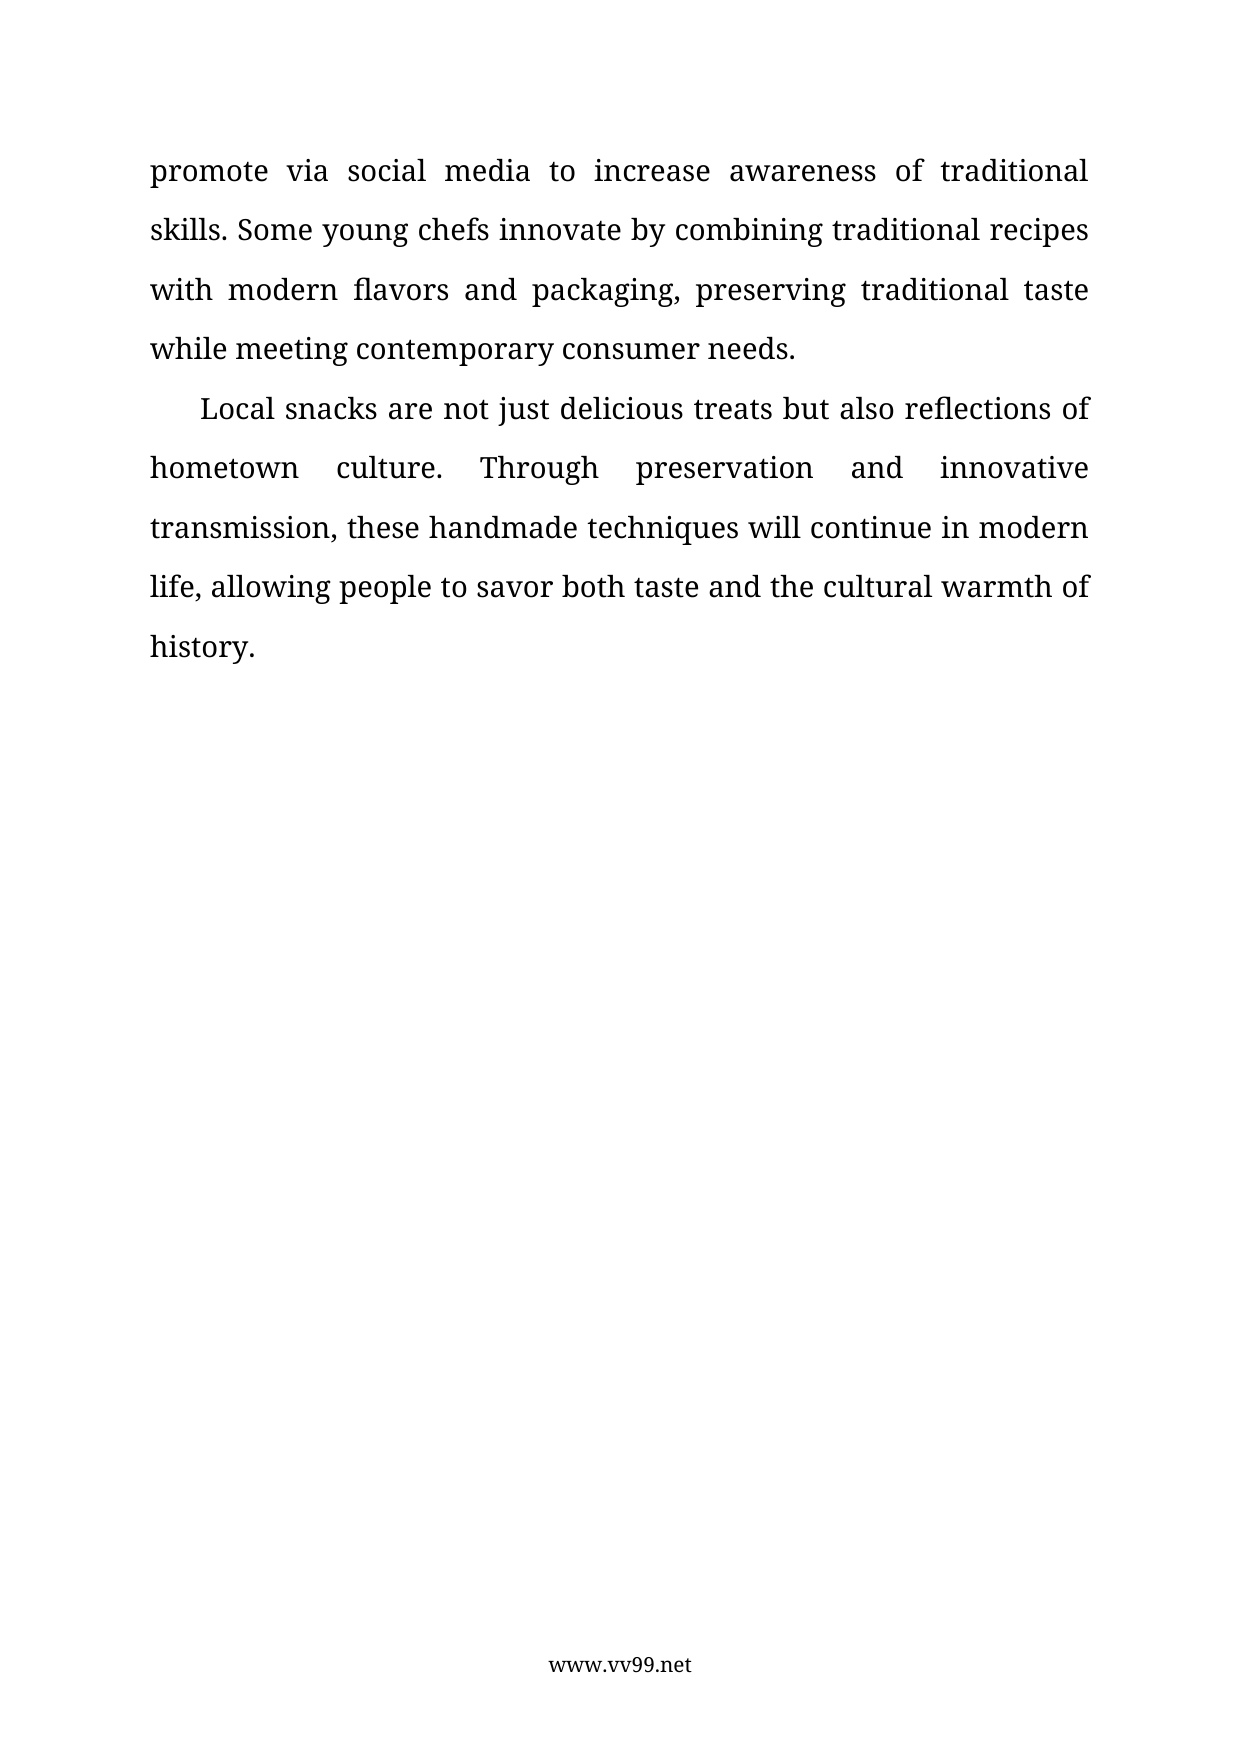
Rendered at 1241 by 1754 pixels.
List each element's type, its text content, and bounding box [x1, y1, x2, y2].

text Local snacks are not just delicious treats but also reflections of hometown culture. Through preservation and innovative transmission, these handmade techniques will continue in modern life, allowing people to savor both taste and the cultural warmth of history. [150, 388, 1090, 666]
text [150, 150, 1090, 368]
